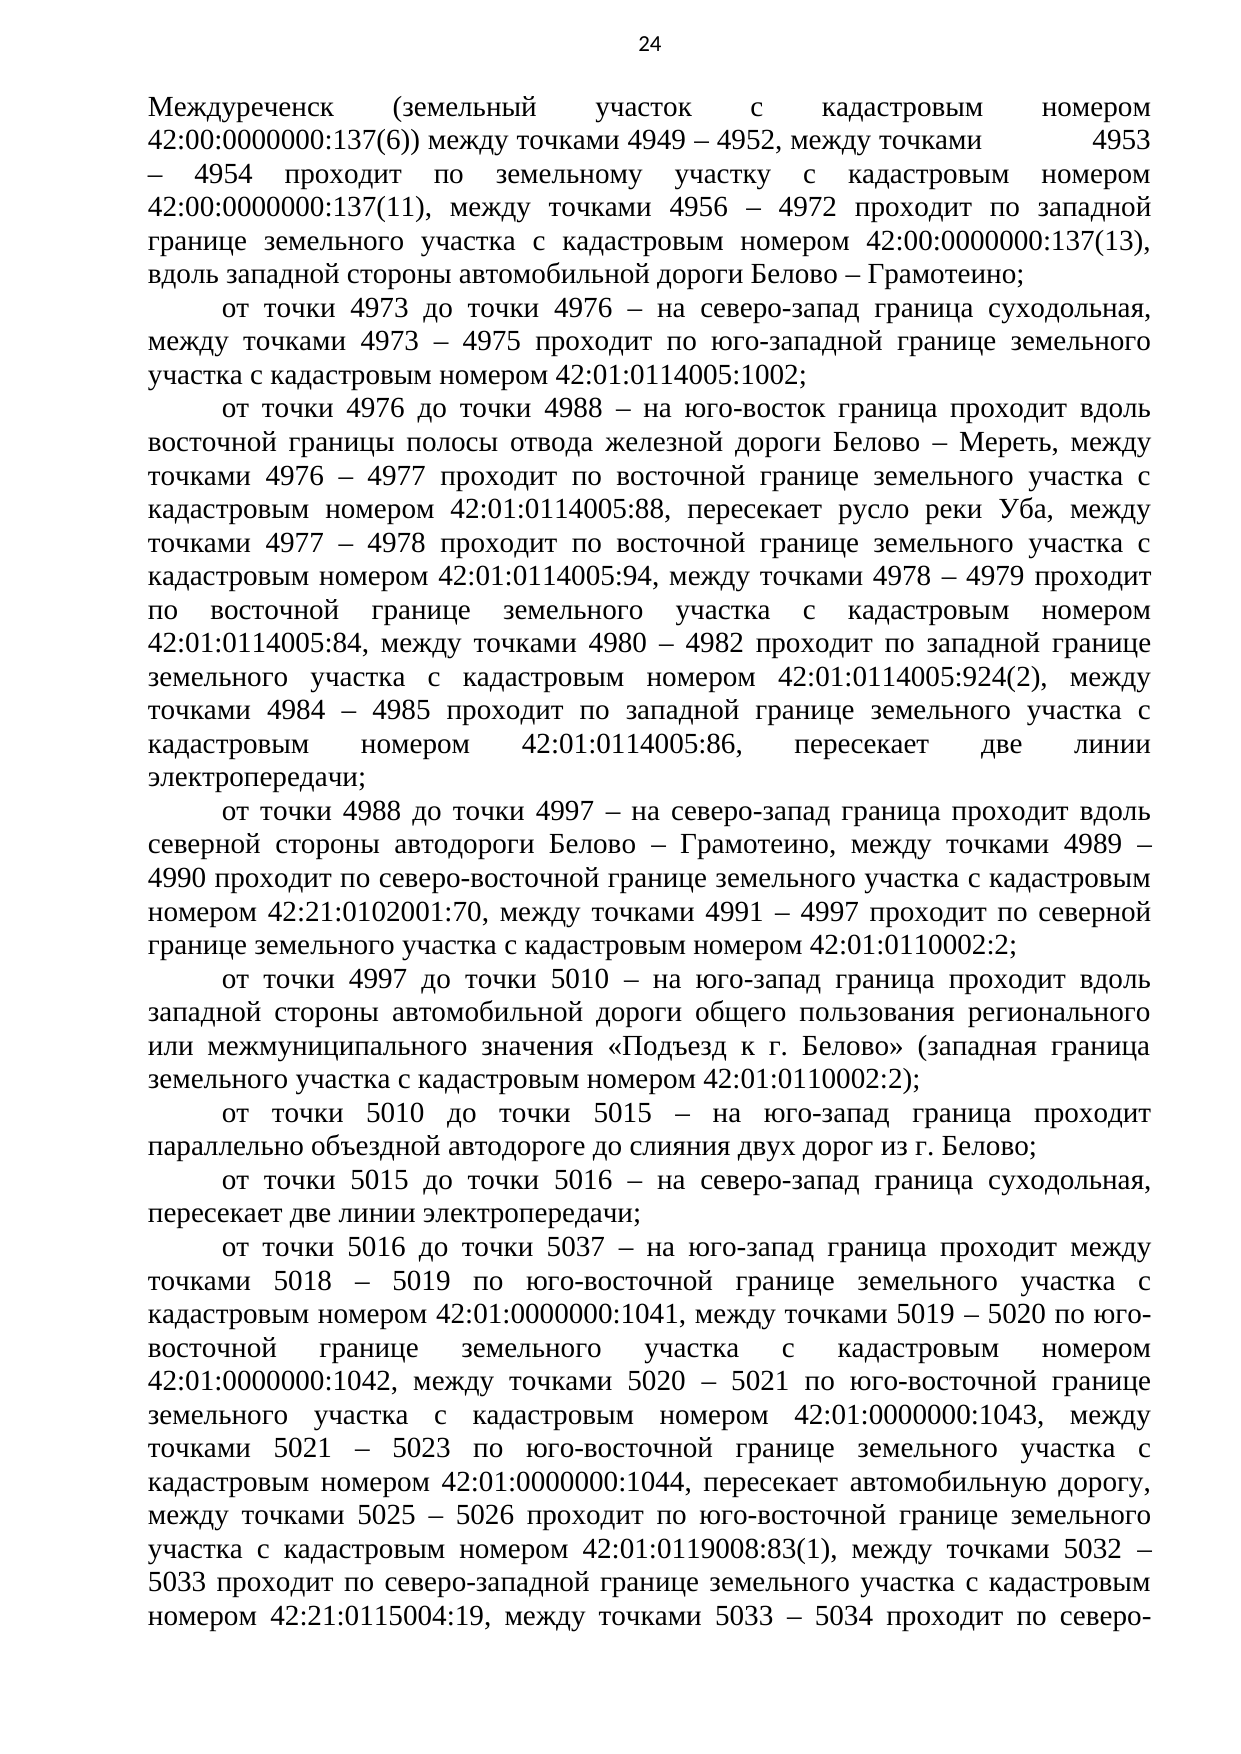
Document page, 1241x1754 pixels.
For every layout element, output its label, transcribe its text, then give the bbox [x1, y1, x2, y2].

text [148, 1229, 1152, 1632]
text от точки 4976 до точки 4988 – на юго-восток граница проходит вдоль восточной границы полосы отвода железной дороги Белово – Мереть, между точками 4976 – 4977 проходит по восточной границе земельного участка с кадастровым номером 42:01:0114005:88, пересекает русло реки Уба, между точками 4977 – 4978 проходит по восточной границе земельного участка с кадастровым номером 42:01:0114005:94, между точками 4978 – 4979 проходит по восточной границе земельного участка с кадастровым номером 42:01:0114005:84, между точками 4980 – 4982 проходит по западной границе земельного участка с кадастровым номером 42:01:0114005:924(2), между точками 4984 – 4985 проходит по западной границе земельного участка с кадастровым номером 42:01:0114005:86, пересекает две линии электропередачи; [148, 391, 1152, 793]
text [148, 89, 1152, 290]
text от точки 4973 до точки 4976 – на северо-запад граница суходольная, между точками 4973 – 4975 проходит по юго-западной границе земельного участка с кадастровым номером 42:01:0114005:1002; [148, 290, 1152, 391]
text от точки 4988 до точки 4997 – на северо-запад граница проходит вдоль северной стороны автодороги Белово – Грамотеино, между точками 4989 – 4990 проходит по северо-восточной границе земельного участка с кадастровым номером 42:21:0102001:70, между точками 4991 – 4997 проходит по северной границе земельного участка с кадастровым номером 42:01:0110002:2; [148, 793, 1152, 961]
text от точки 5010 до точки 5015 – на юго-запад граница проходит параллельно объездной автодороге до слияния двух дорог из г. Белово; [148, 1095, 1152, 1162]
text от точки 4997 до точки 5010 – на юго-запад граница проходит вдоль западной стороны автомобильной дороги общего пользования регионального или межмуниципального значения «Подъезд к г. Белово» (западная граница земельного участка с кадастровым номером 42:01:0110002:2); [148, 961, 1152, 1095]
text от точки 5015 до точки 5016 – на северо-запад граница суходольная, пересекает две линии электропередачи; [148, 1162, 1152, 1229]
